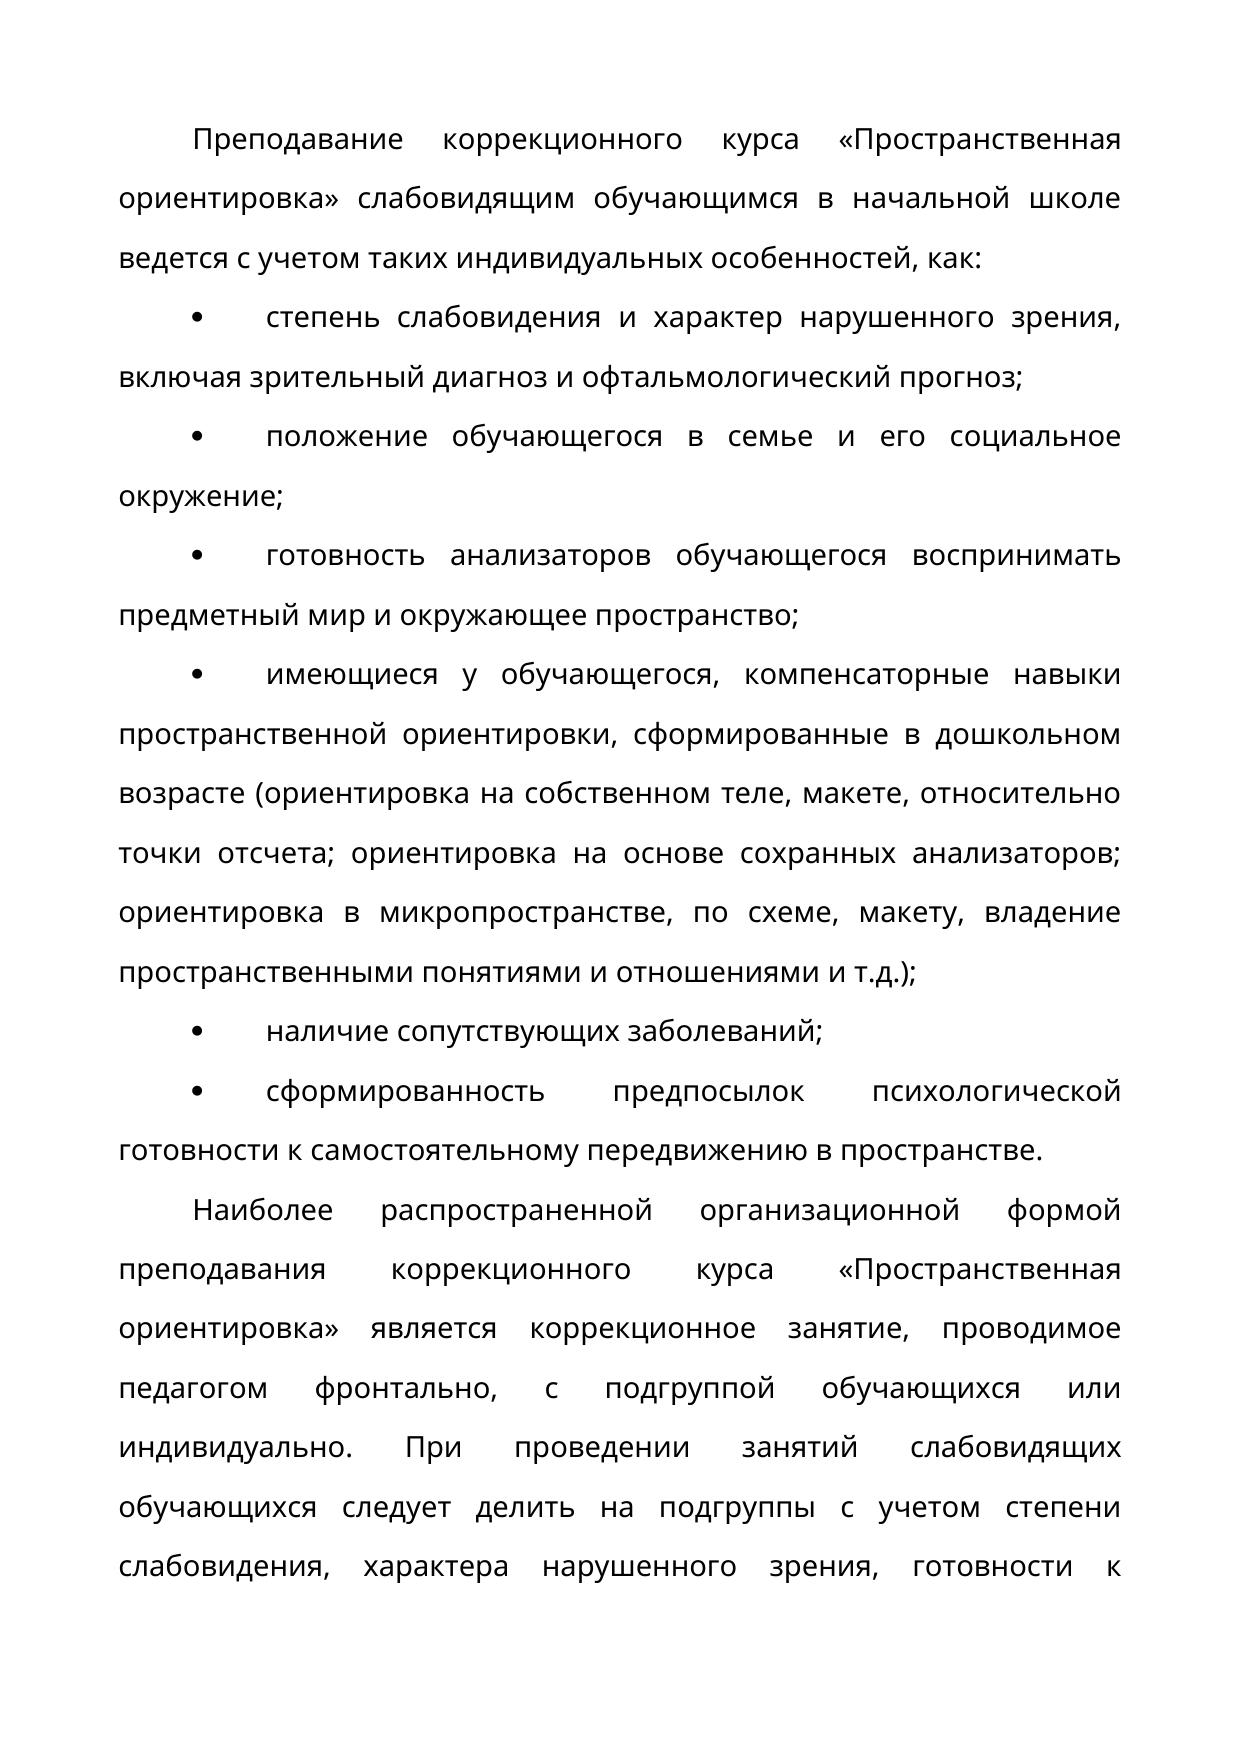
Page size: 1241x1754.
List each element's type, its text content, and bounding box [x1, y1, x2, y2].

list имеющиеся у обучающегося, компенсаторные навыки пространственной ориентировки, сформированные в дошкольном возрасте (ориентировка на собственном теле, макете, относительно точки отсчета; ориентировка на основе сохранных анализаторов; ориентировка в микропространстве, по схеме, макету, владение пространственными понятиями и отношениями и т.д.); [118, 653, 1122, 991]
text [118, 1189, 1122, 1585]
text Преподавание коррекционного курса «Пространственная ориентировка» слабовидящим обучающимся в начальной школе ведется с учетом таких индивидуальных особенностей, как: [118, 118, 1122, 277]
list положение обучающегося в семье и его социальное окружение; [118, 416, 1122, 515]
list наличие сопутствующих заболеваний; [118, 1010, 1122, 1050]
list степень слабовидения и характер нарушенного зрения, включая зрительный диагноз и офтальмологический прогноз; [118, 297, 1122, 396]
list готовность анализаторов обучающегося воспринимать предметный мир и окружающее пространство; [118, 534, 1122, 634]
list сформированность предпосылок психологической готовности к самостоятельному передвижению в пространстве. [118, 1070, 1122, 1169]
